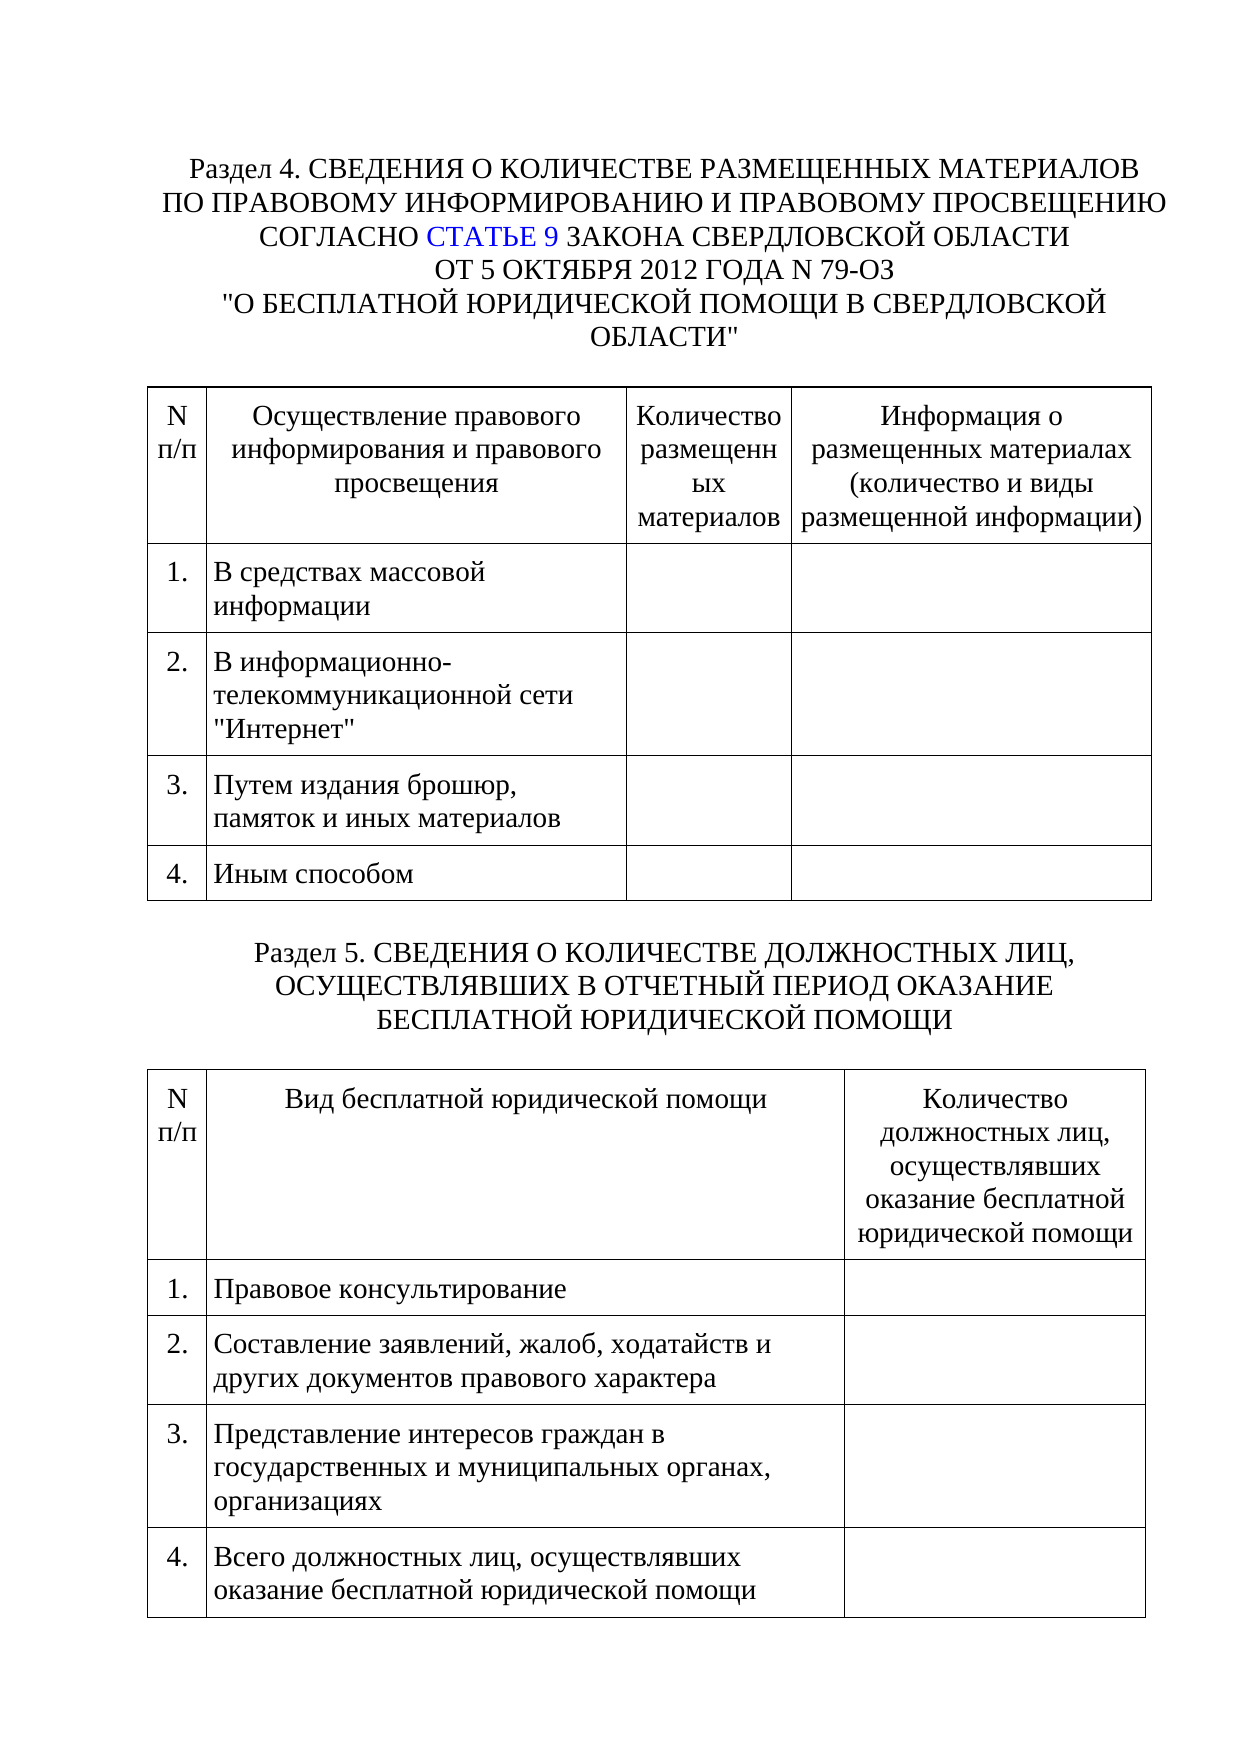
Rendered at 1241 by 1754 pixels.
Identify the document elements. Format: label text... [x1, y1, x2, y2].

table_header Вид бесплатной юридической помощи [207, 1070, 844, 1259]
table_cell 1. [148, 544, 206, 632]
text ПО ПРАВОВОМУ ИНФОРМИРОВАНИЮ И ПРАВОВОМУ ПРОСВЕЩЕНИЮ [148, 185, 1181, 219]
table_cell [627, 544, 791, 632]
table_header N п/п [148, 388, 206, 543]
table_cell Всего должностных лиц, осуществлявших оказание бесплатной юридической помощи [207, 1528, 844, 1617]
text СОГЛАСНО СТАТЬЕ 9 ЗАКОНА СВЕРДЛОВСКОЙ ОБЛАСТИ [148, 219, 1181, 252]
table_cell 3. [148, 1405, 206, 1527]
table_cell [792, 846, 1151, 900]
text "О БЕСПЛАТНОЙ ЮРИДИЧЕСКОЙ ПОМОЩИ В СВЕРДЛОВСКОЙ ОБЛАСТИ" [148, 286, 1181, 353]
table_cell [792, 633, 1151, 755]
table_cell [845, 1528, 1145, 1617]
text ОТ 5 ОКТЯБРЯ 2012 ГОДА N 79-ОЗ [148, 252, 1181, 286]
table_cell [627, 633, 791, 755]
text Раздел 5. СВЕДЕНИЯ О КОЛИЧЕСТВЕ ДОЛЖНОСТНЫХ ЛИЦ, [148, 935, 1181, 968]
table_cell [792, 544, 1151, 632]
table_cell [627, 756, 791, 844]
table_cell [845, 1260, 1145, 1315]
table_cell В средствах массовой информации [207, 544, 626, 632]
text ОСУЩЕСТВЛЯВШИХ В ОТЧЕТНЫЙ ПЕРИОД ОКАЗАНИЕ [148, 968, 1181, 1002]
table_cell 2. [148, 1316, 206, 1404]
table_cell Правовое консультирование [207, 1260, 844, 1315]
text БЕСПЛАТНОЙ ЮРИДИЧЕСКОЙ ПОМОЩИ [148, 1002, 1181, 1036]
table_cell 4. [148, 846, 206, 900]
table_cell Составление заявлений, жалоб, ходатайств и других документов правового характера [207, 1316, 844, 1404]
table_cell Представление интересов граждан в государственных и муниципальных органах, организациях [207, 1405, 844, 1527]
table_header Информация о размещенных материалах (количество и виды размещенной информации) [792, 388, 1151, 543]
table_cell 2. [148, 633, 206, 755]
table_header N п/п [148, 1070, 206, 1259]
table_cell [627, 846, 791, 900]
table_header Количество должностных лиц, осуществлявших оказание бесплатной юридической помощи [845, 1070, 1145, 1259]
table_cell Иным способом [207, 846, 626, 900]
table_cell [845, 1316, 1145, 1404]
table_cell 3. [148, 756, 206, 844]
table_cell В информационно-телекоммуникационной сети "Интернет" [207, 633, 626, 755]
table_header Осуществление правового информирования и правового просвещения [207, 388, 626, 543]
table_cell [792, 756, 1151, 844]
table_cell 1. [148, 1260, 206, 1315]
text Раздел 4. СВЕДЕНИЯ О КОЛИЧЕСТВЕ РАЗМЕЩЕННЫХ МАТЕРИАЛОВ [148, 152, 1181, 185]
table_cell Путем издания брошюр, памяток и иных материалов [207, 756, 626, 844]
table_cell 4. [148, 1528, 206, 1617]
table_header Количество размещенных материалов [627, 388, 791, 543]
table_cell [845, 1405, 1145, 1527]
